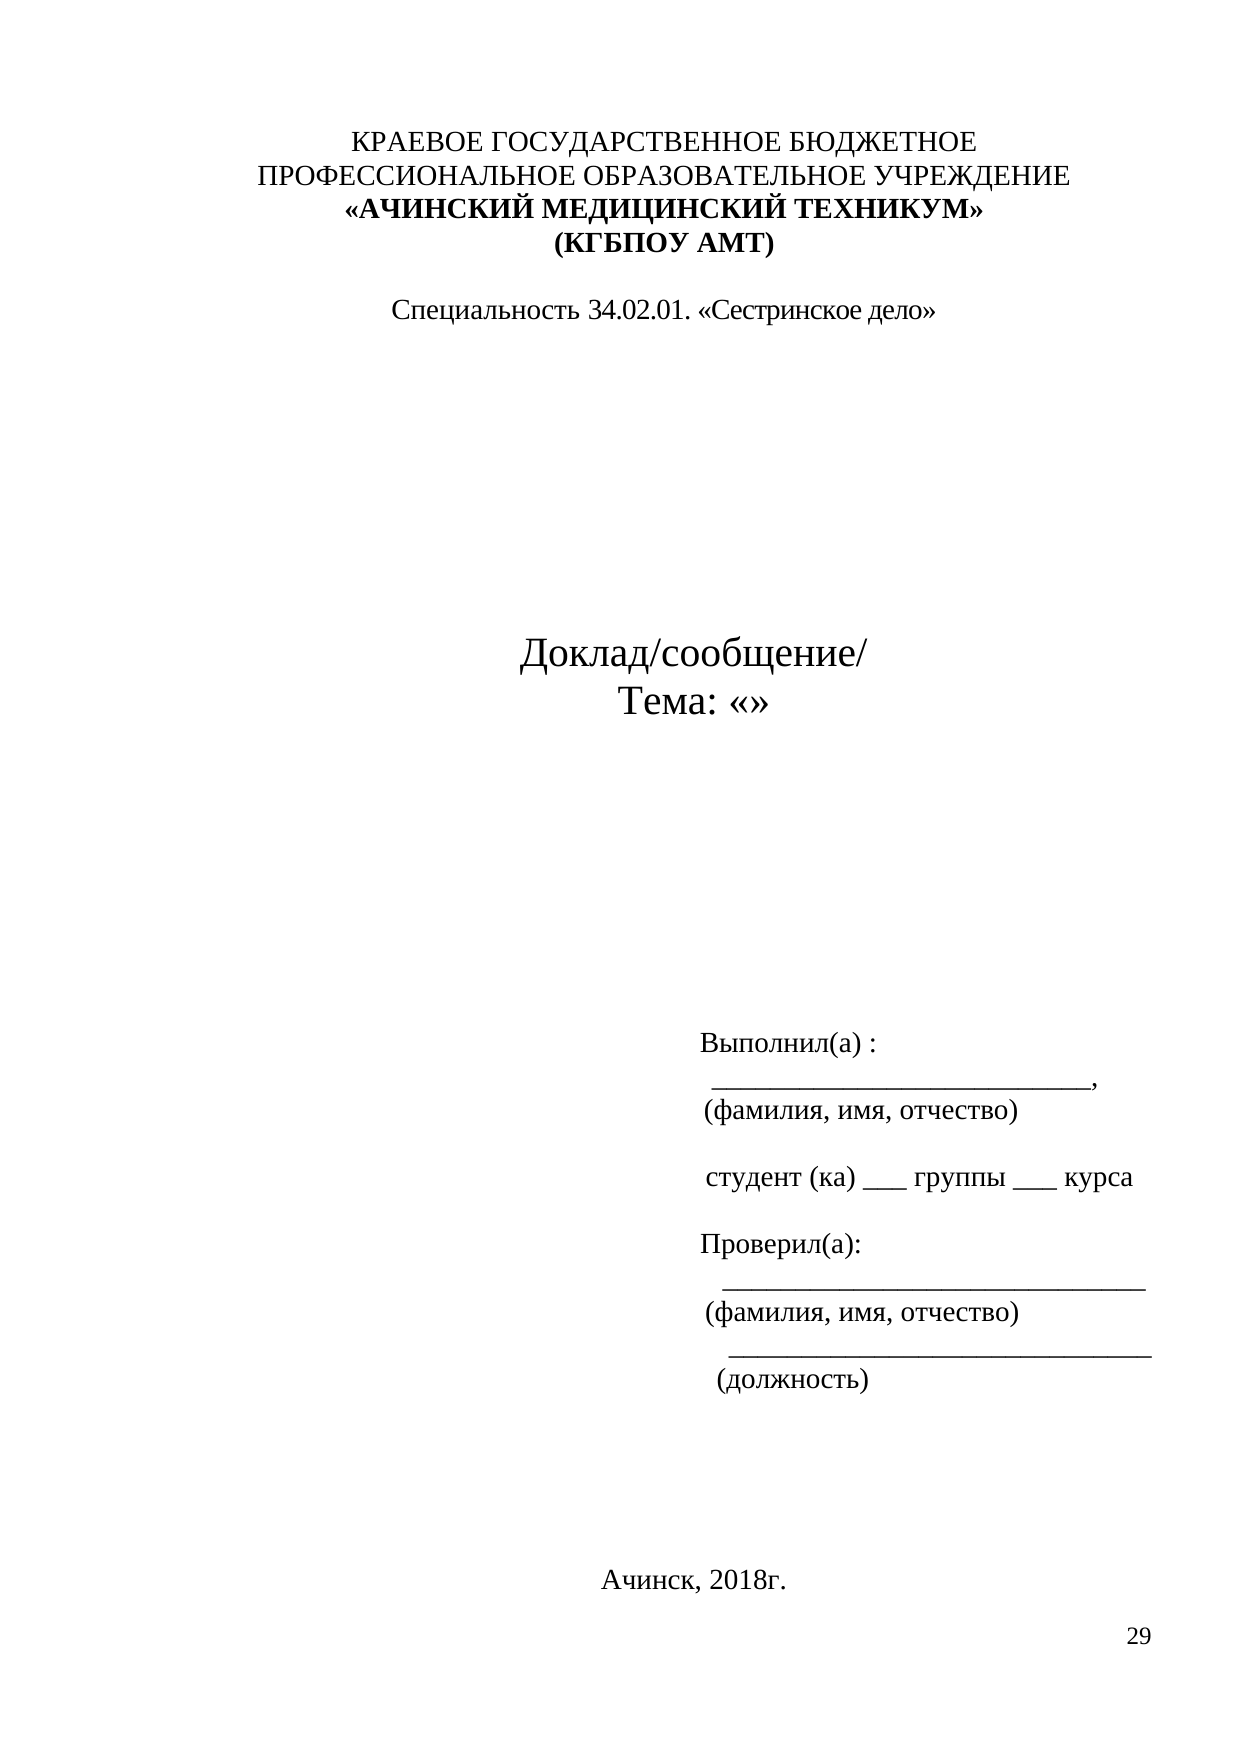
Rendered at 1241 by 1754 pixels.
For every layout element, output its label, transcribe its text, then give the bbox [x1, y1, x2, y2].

text студент (ка) ___ группы ___ курса [177, 1159, 1151, 1193]
text КРАЕвОЕ ГОСУДАРСТВЕННОЕ БЮДЖЕТНОЕ [177, 124, 1151, 158]
text Тема: «» [177, 676, 1151, 723]
text (должность) [177, 1361, 1151, 1394]
text (фамилия, имя, отчество) [177, 1294, 1151, 1327]
text Проверил(а): [177, 1227, 1151, 1260]
text (кгбпоу амт) [177, 225, 1151, 259]
text Доклад/сообщение/ [177, 628, 1151, 676]
text Ачинск, 2018г. [177, 1562, 1151, 1596]
text ПРОФЕССИОНАЛЬНОЕ ОБРАЗОВАТЕЛЬНОЕ УЧРЕЖДЕНИЕ [177, 158, 1151, 192]
text Выполнил(а) : [177, 1025, 1151, 1059]
text (фамилия, имя, отчество) [177, 1092, 1151, 1126]
text «АЧИНСКИЙ МЕДиЦИНСКИЙ ТЕХНИКУМ» [177, 192, 1151, 225]
text Специальность 34.02.01. «Сестринское дело» [177, 292, 1151, 326]
text __________________________, [177, 1059, 1151, 1092]
text _____________________________ [177, 1260, 1151, 1294]
text _____________________________ [177, 1327, 1151, 1361]
